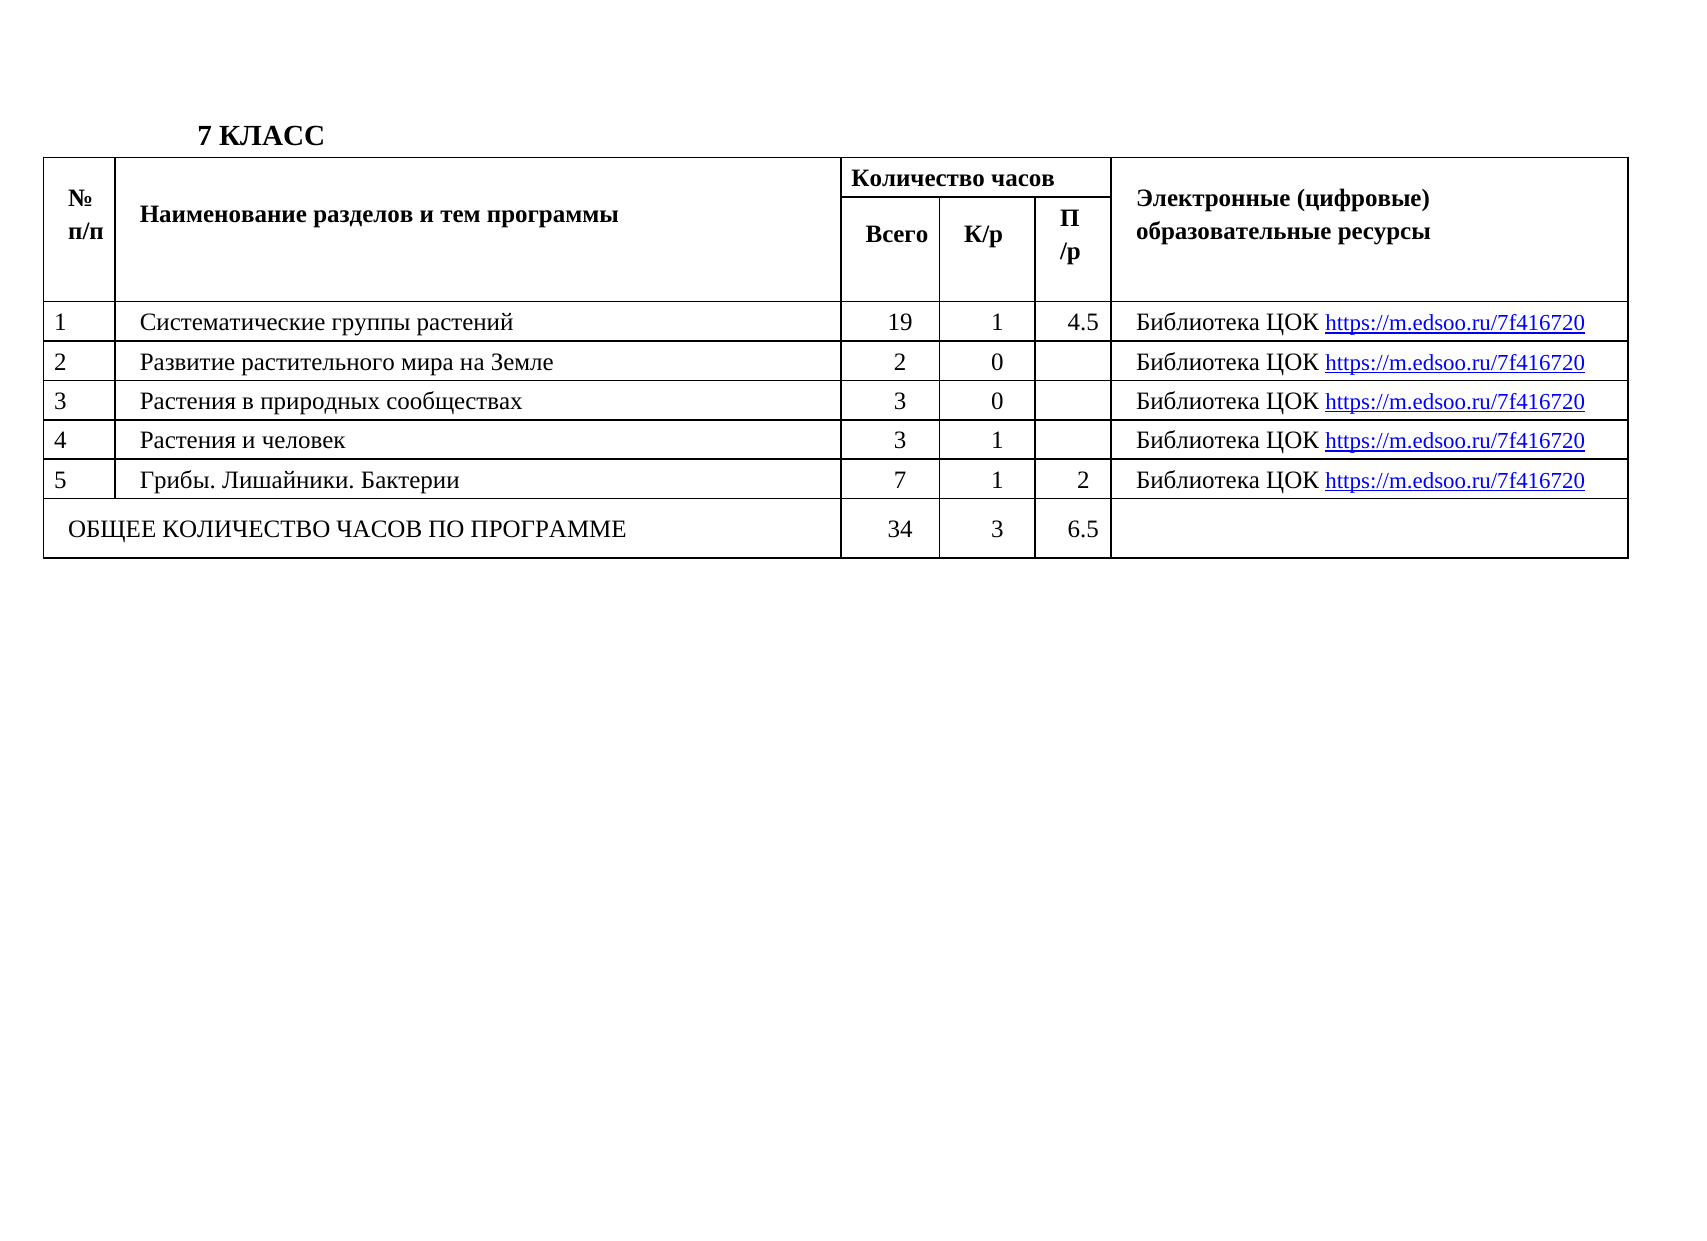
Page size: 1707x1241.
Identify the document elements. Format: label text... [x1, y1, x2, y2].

table_cell Растения и человек [116, 421, 840, 458]
table_cell Библиотека ЦОК https://m.edsoo.ru/7f416720 [1112, 342, 1627, 379]
table_cell Всего [842, 198, 939, 301]
table_cell Систематические группы растений [116, 302, 840, 340]
table_cell [1112, 499, 1627, 557]
table_cell [1036, 342, 1110, 379]
table_cell П/р [1036, 198, 1110, 301]
table_cell Библиотека ЦОК https://m.edsoo.ru/7f416720 [1112, 381, 1627, 419]
table_cell Растения в природных сообществах [116, 381, 840, 419]
table_cell Библиотека ЦОК https://m.edsoo.ru/7f416720 [1112, 302, 1627, 340]
table_header Количество часов [842, 158, 1110, 196]
table_cell 0 [940, 381, 1034, 419]
table_cell Библиотека ЦОК https://m.edsoo.ru/7f416720 [1112, 421, 1627, 458]
table_cell 34 [842, 499, 939, 557]
table_cell 1 [940, 460, 1034, 498]
table_cell 7 [842, 460, 939, 498]
table_cell 3 [44, 381, 114, 419]
table_cell Развитие растительного мира на Земле [116, 342, 840, 379]
table_cell 1 [940, 302, 1034, 340]
table_header № п/п [44, 158, 114, 301]
table_cell Библиотека ЦОК https://m.edsoo.ru/7f416720 [1112, 460, 1627, 498]
table_header Наименование разделов и тем программы [116, 158, 840, 301]
table_cell 5 [44, 460, 114, 498]
table_cell 2 [842, 342, 939, 379]
table_cell 3 [842, 381, 939, 419]
table_cell 1 [44, 302, 114, 340]
table_cell [1036, 421, 1110, 458]
table_cell 0 [940, 342, 1034, 379]
table_cell 4.5 [1036, 302, 1110, 340]
table_cell 19 [842, 302, 939, 340]
table_cell 3 [842, 421, 939, 458]
table_cell 2 [44, 342, 114, 379]
table_header Электронные (цифровые) образовательные ресурсы [1112, 158, 1627, 301]
table_cell [1036, 381, 1110, 419]
table_cell К/р [940, 198, 1034, 301]
table_cell 4 [44, 421, 114, 458]
table_cell 1 [940, 421, 1034, 458]
text 7 КЛАСС [190, 118, 1618, 152]
table_cell 6.5 [1036, 499, 1110, 557]
table_cell Грибы. Лишайники. Бактерии [116, 460, 840, 498]
table_cell 3 [940, 499, 1034, 557]
table_cell 2 [1036, 460, 1110, 498]
table_cell ОБЩЕЕ КОЛИЧЕСТВО ЧАСОВ ПО ПРОГРАММЕ [44, 499, 840, 557]
